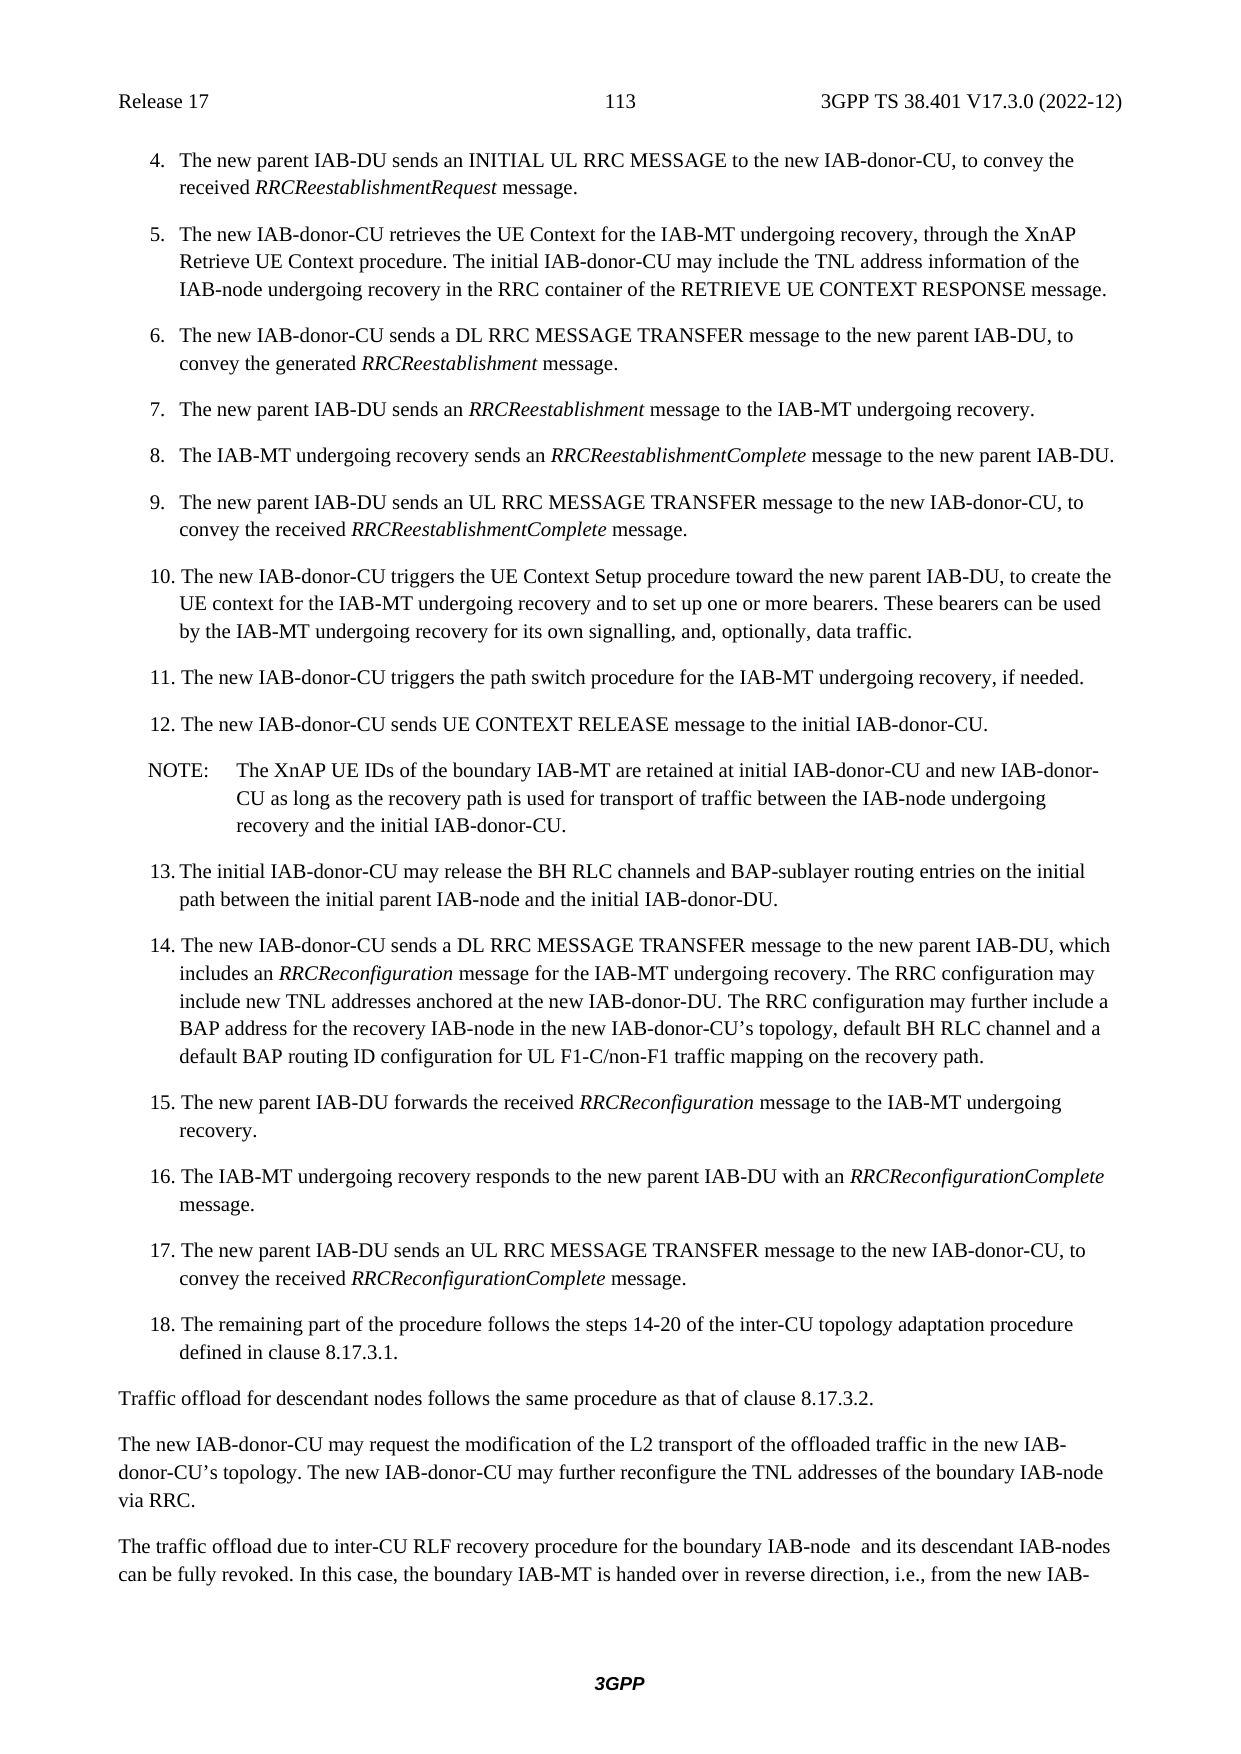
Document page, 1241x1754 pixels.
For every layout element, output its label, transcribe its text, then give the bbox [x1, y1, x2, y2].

text 13. The initial IAB-donor-CU may release the BH RLC channels and BAP-sublayer routing entries on the initial path between the initial parent IAB-node and the initial IAB-donor-DU. [149, 859, 1122, 911]
text 6. The new IAB-donor-CU sends a DL RRC MESSAGE TRANSFER message to the new parent IAB-DU, to convey the generated RRCReestablishment message. [149, 323, 1122, 375]
text NOTE: The XnAP UE IDs of the boundary IAB-MT are retained at initial IAB-donor-CU and new IAB-donor-CU as long as the recovery path is used for transport of traffic between the IAB-node undergoing recovery and the initial IAB-donor-CU. [148, 758, 1122, 837]
text Traffic offload for descendant nodes follows the same procedure as that of clause 8.17.3.2. [118, 1386, 1122, 1410]
text The new IAB-donor-CU may request the modification of the L2 transport of the offloaded traffic in the new IAB-donor-CU’s topology. The new IAB-donor-CU may further reconfigure the TNL addresses of the boundary IAB-node via RRC. [118, 1432, 1122, 1512]
text 7. The new parent IAB-DU sends an RRCReestablishment message to the IAB-MT undergoing recovery. [149, 397, 1122, 421]
text 9. The new parent IAB-DU sends an UL RRC MESSAGE TRANSFER message to the new IAB-donor-CU, to convey the received RRCReestablishmentComplete message. [149, 490, 1122, 541]
text 15. The new parent IAB-DU forwards the received RRCReconfiguration message to the IAB-MT undergoing recovery. [149, 1090, 1122, 1142]
text 4. The new parent IAB-DU sends an INITIAL UL RRC MESSAGE to the new IAB-donor-CU, to convey the received RRCReestablishmentRequest message. [149, 147, 1122, 199]
text 5. The new IAB-donor-CU retrieves the UE Context for the IAB-MT undergoing recovery, through the XnAP Retrieve UE Context procedure. The initial IAB-donor-CU may include the TNL address information of the IAB-node undergoing recovery in the RRC container of the RETRIEVE UE CONTEXT RESPONSE message. [149, 221, 1122, 301]
text 14. The new IAB-donor-CU sends a DL RRC MESSAGE TRANSFER message to the new parent IAB-DU, which includes an RRCReconfiguration message for the IAB-MT undergoing recovery. The RRC configuration may include new TNL addresses anchored at the new IAB-donor-DU. The RRC configuration may further include a BAP address for the recovery IAB-node in the new IAB-donor-CU’s topology, default BH RLC channel and a default BAP routing ID configuration for UL F1-C/non-F1 traffic mapping on the recovery path. [149, 933, 1122, 1068]
text 18. The remaining part of the procedure follows the steps 14-20 of the inter-CU topology adaptation procedure defined in clause 8.17.3.1. [149, 1312, 1122, 1364]
text 17. The new parent IAB-DU sends an UL RRC MESSAGE TRANSFER message to the new IAB-donor-CU, to convey the received RRCReconfigurationComplete message. [149, 1238, 1122, 1290]
text 10. The new IAB-donor-CU triggers the UE Context Setup procedure toward the new parent IAB-DU, to create the UE context for the IAB-MT undergoing recovery and to set up one or more bearers. These bearers can be used by the IAB-MT undergoing recovery for its own signalling, and, optionally, data traffic. [149, 564, 1122, 643]
text 8. The IAB-MT undergoing recovery sends an RRCReestablishmentComplete message to the new parent IAB-DU. [149, 443, 1122, 467]
text 16. The IAB-MT undergoing recovery responds to the new parent IAB-DU with an RRCReconfigurationComplete message. [149, 1164, 1122, 1216]
text 11. The new IAB-donor-CU triggers the path switch procedure for the IAB-MT undergoing recovery, if needed. [149, 665, 1122, 689]
text 12. The new IAB-donor-CU sends UE CONTEXT RELEASE message to the initial IAB-donor-CU. [149, 712, 1122, 736]
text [118, 1534, 1122, 1586]
